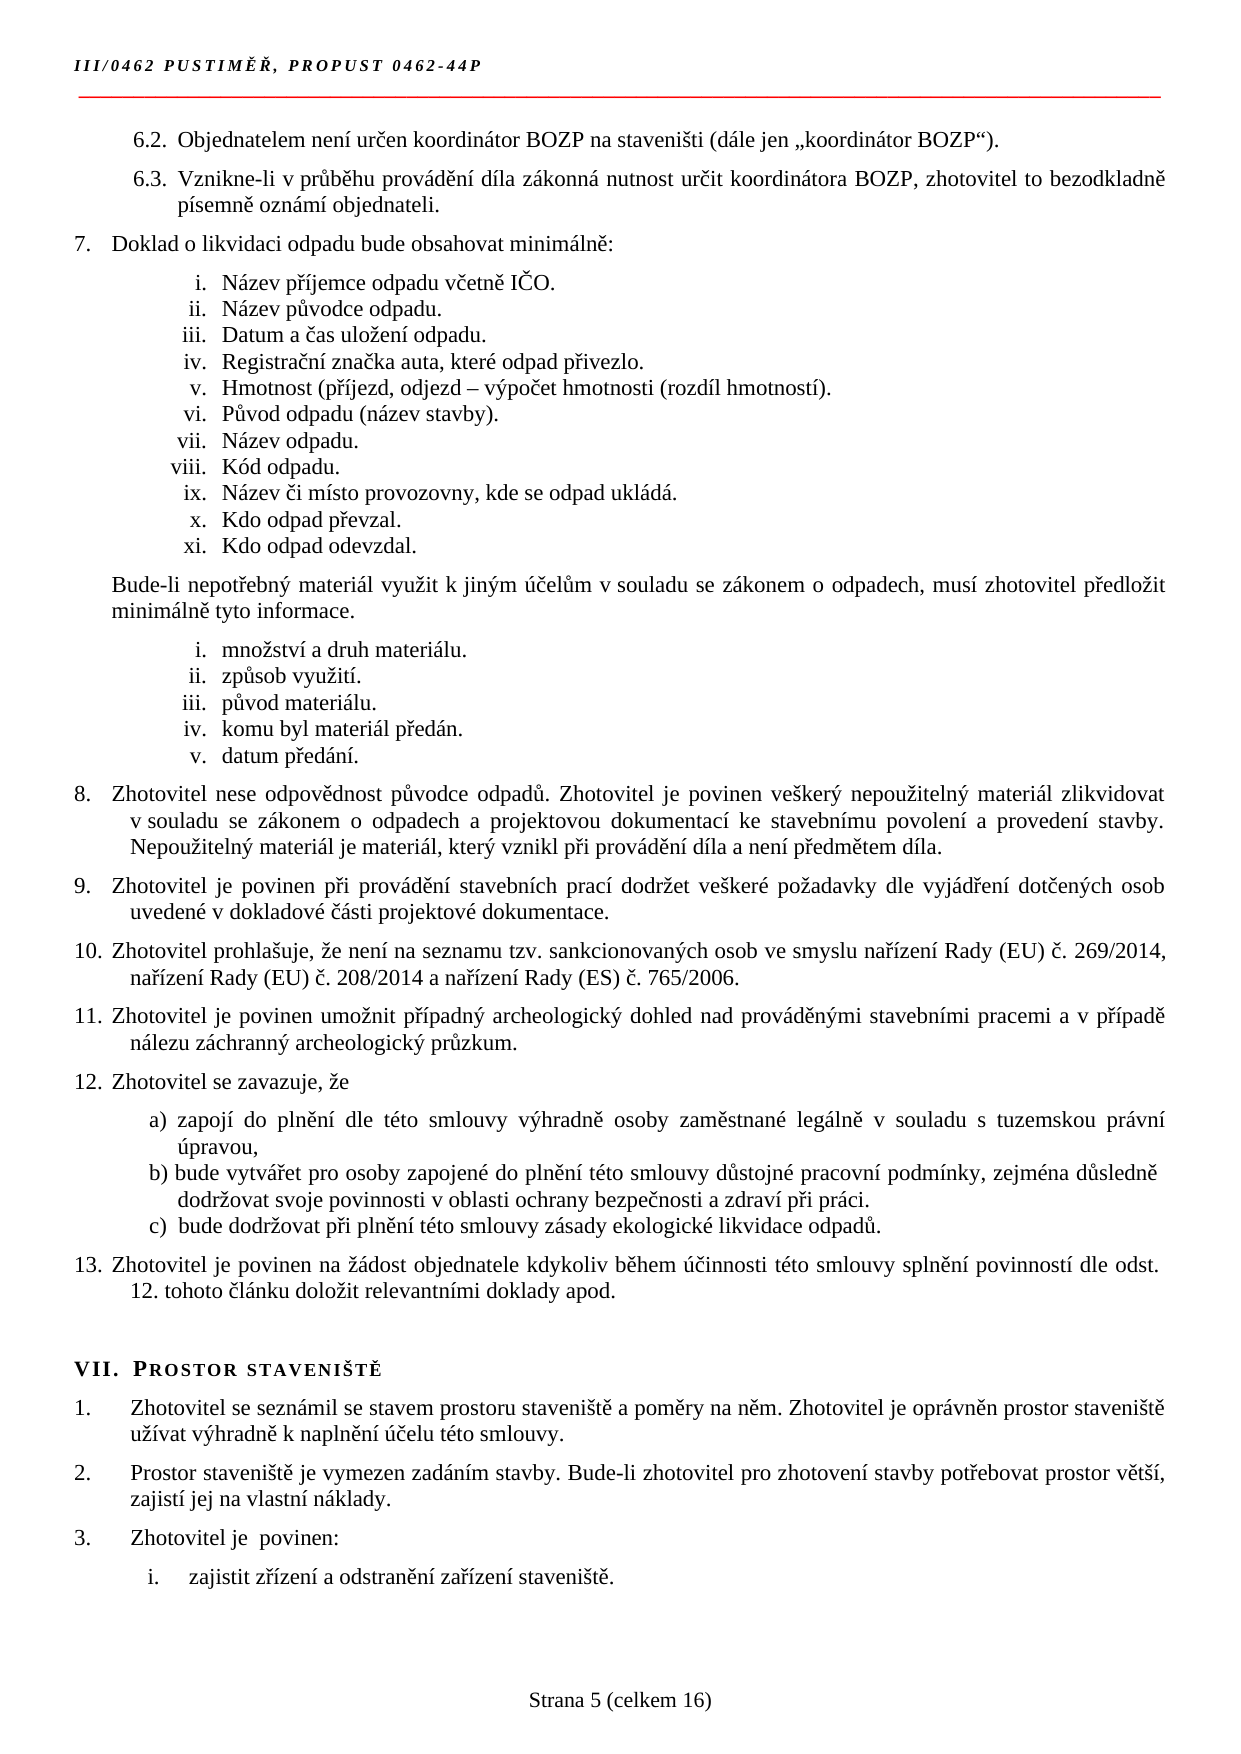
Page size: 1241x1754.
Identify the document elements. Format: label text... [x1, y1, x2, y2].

list původ materiálu. [207, 689, 1166, 715]
list Zhotovitel je povinen umožnit případný archeologický dohled nad prováděnými stavebními pracemi a v případě nálezu záchranný archeologický průzkum. [74, 1002, 1166, 1055]
list způsob využití. [207, 663, 1166, 689]
list datum předání. [207, 742, 1166, 768]
list Prostor staveniště [74, 1355, 1166, 1381]
list Kdo odpad převzal. [207, 506, 1166, 532]
list Datum a čas uložení odpadu. [207, 321, 1166, 348]
list Zhotovitel nese odpovědnost původce odpadů. Zhotovitel je povinen veškerý nepoužitelný materiál zlikvidovat v souladu se zákonem o odpadech a projektovou dokumentací ke stavebnímu povolení a provedení stavby. Nepoužitelný materiál je materiál, který vznikl při provádění díla a není předmětem díla. [74, 781, 1166, 859]
list Zhotovitel je povinen na žádost objednatele kdykoliv během účinnosti této smlouvy splnění povinností dle odst. 12. tohoto článku doložit relevantními doklady apod. [74, 1251, 1166, 1303]
text Bude-li nepotřebný materiál využit k jiným účelům v souladu se zákonem o odpadech, musí zhotovitel předložit minimálně tyto informace. [111, 571, 1166, 624]
list Kód odpadu. [207, 453, 1166, 479]
list Registrační značka auta, které odpad přivezlo. [207, 348, 1166, 374]
list Hmotnost (příjezd, odjezd – výpočet hmotnosti (rozdíl hmotností). [207, 374, 1166, 400]
list Objednatelem není určen koordinátor BOZP na staveništi (dále jen „koordinátor BOZP“). [133, 126, 1166, 152]
list Zhotovitel se zavazuje, že [74, 1068, 1166, 1094]
list Název příjemce odpadu včetně IČO. [207, 269, 1166, 295]
list Kdo odpad odevzdal. [207, 532, 1166, 558]
list Název původce odpadu. [207, 295, 1166, 321]
list b) bude vytvářet pro osoby zapojené do plnění této smlouvy důstojné pracovní podmínky, zejména důsledně dodržovat svoje povinnosti v oblasti ochrany bezpečnosti a zdraví při práci. [149, 1159, 1166, 1212]
list a) zapojí do plnění dle této smlouvy výhradně osoby zaměstnané legálně v souladu s tuzemskou právní úpravou, [149, 1107, 1166, 1159]
list množství a druh materiálu. [207, 636, 1166, 663]
list Zhotovitel se seznámil se stavem prostoru staveniště a poměry na něm. Zhotovitel je oprávněn prostor staveniště užívat výhradně k naplnění účelu této smlouvy. [74, 1394, 1166, 1446]
list Zhotovitel je povinen při provádění stavebních prací dodržet veškeré požadavky dle vyjádření dotčených osob uvedené v dokladové části projektové dokumentace. [74, 872, 1166, 925]
list Vznikne-li v průběhu provádění díla zákonná nutnost určit koordinátora BOZP, zhotovitel to bezodkladně písemně oznámí objednateli. [133, 164, 1166, 217]
list zajistit zřízení a odstranění zařízení staveniště. [149, 1563, 1166, 1589]
list Zhotovitel je povinen: [74, 1524, 1166, 1551]
list Název či místo provozovny, kde se odpad ukládá. [207, 479, 1166, 506]
list Název odpadu. [207, 427, 1166, 453]
list komu byl materiál předán. [207, 715, 1166, 742]
list Doklad o likvidaci odpadu bude obsahovat minimálně: [74, 230, 1166, 256]
list Prostor staveniště je vymezen zadáním stavby. Bude-li zhotovitel pro zhotovení stavby potřebovat prostor větší, zajistí jej na vlastní náklady. [74, 1459, 1166, 1512]
list Zhotovitel prohlašuje, že není na seznamu tzv. sankcionovaných osob ve smyslu nařízení Rady (EU) č. 269/2014, nařízení Rady (EU) č. 208/2014 a nařízení Rady (ES) č. 765/2006. [74, 937, 1166, 990]
list c) bude dodržovat při plnění této smlouvy zásady ekologické likvidace odpadů. [149, 1212, 1166, 1238]
list Původ odpadu (název stavby). [207, 400, 1166, 427]
